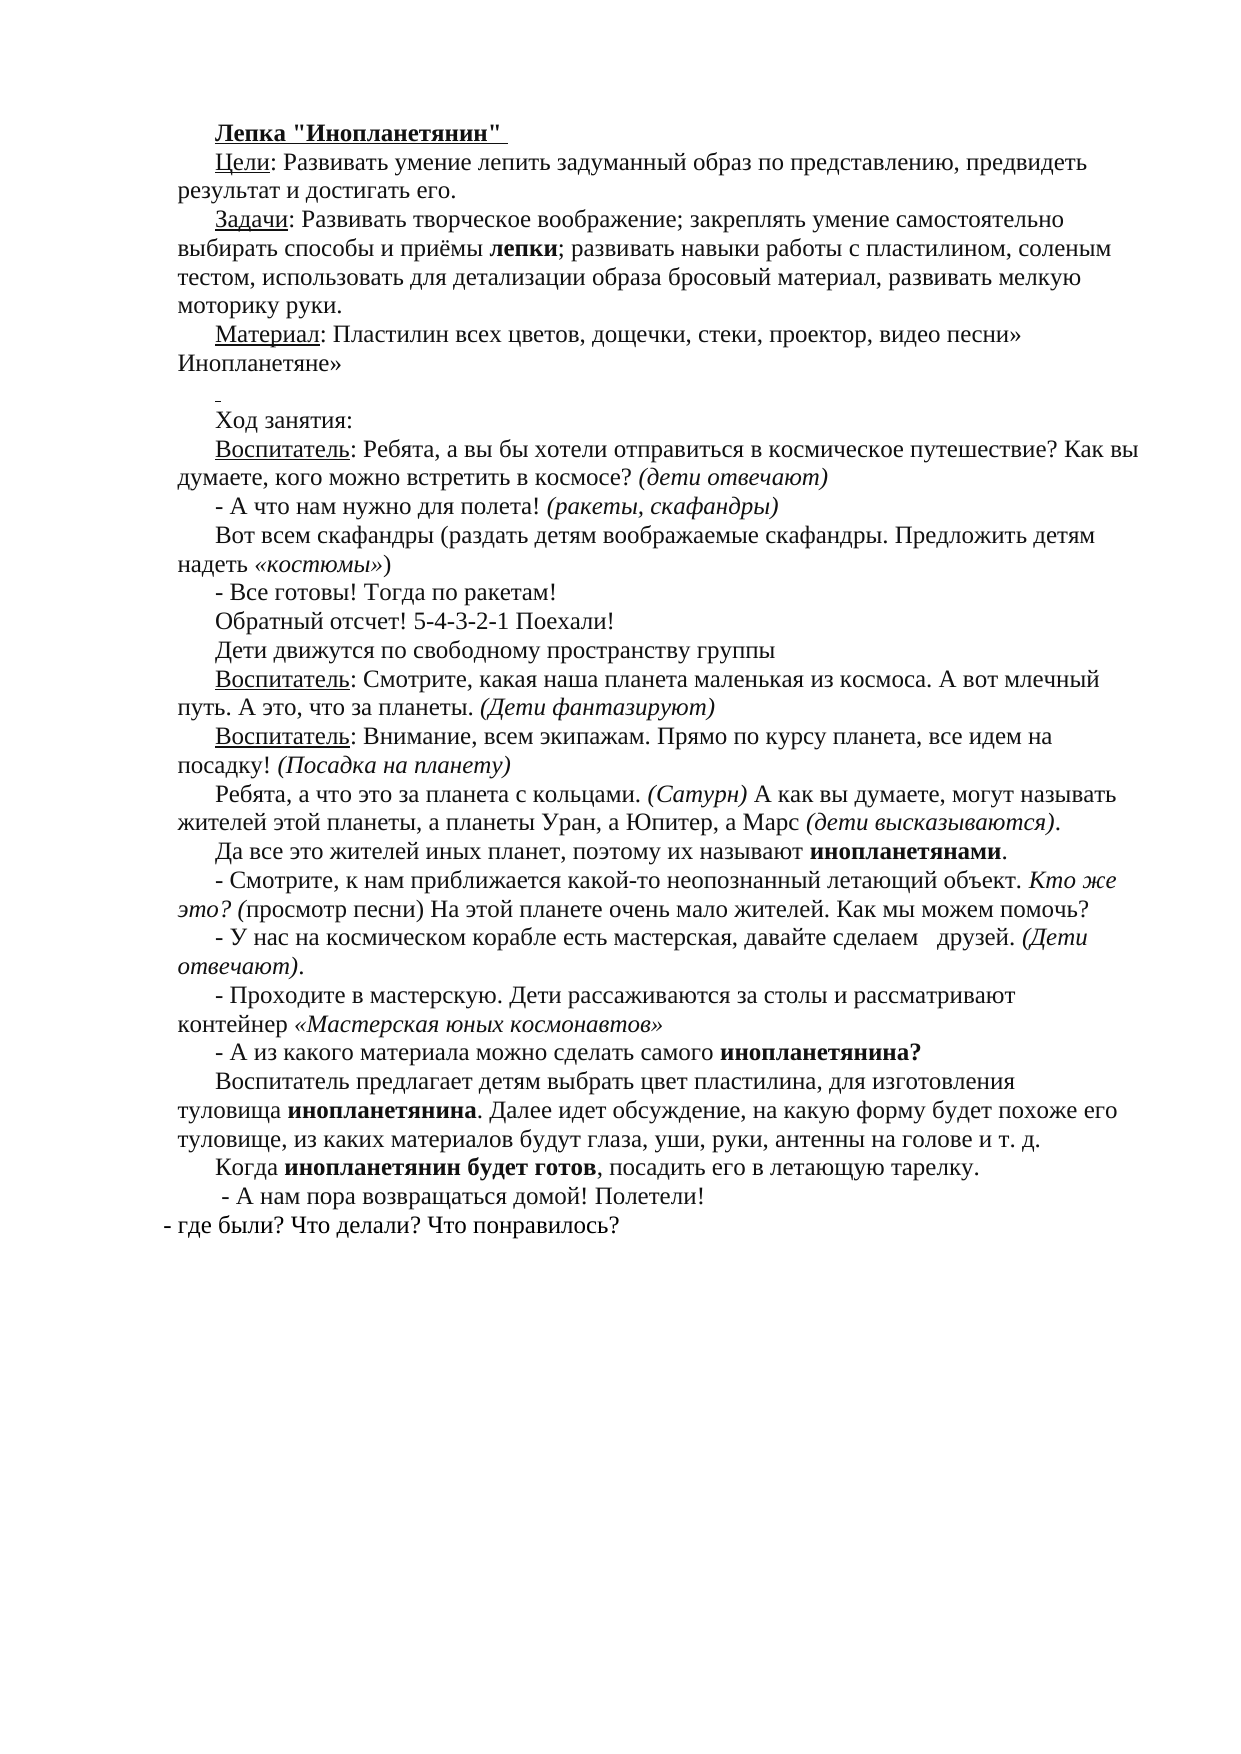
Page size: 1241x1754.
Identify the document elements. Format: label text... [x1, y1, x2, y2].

text Ход занятия: [177, 405, 1152, 434]
text Дети движутся по свободному пространству группы [177, 635, 1152, 664]
text Материал: Пластилин всех цветов, дощечки, стеки, проектор, видео песни» Инопланетяне» [177, 319, 1152, 377]
text Цели: Развивать умение лепить задуманный образ по представлению, предвидеть результат и достигать его. [177, 147, 1152, 204]
text Воспитатель: Внимание, всем экипажам. Прямо по курсу планета, все идем на посадку! (Посадка на планету) [177, 721, 1152, 779]
text - Все готовы! Тогда по ракетам! [177, 577, 1152, 606]
text - Проходите в мастерскую. Дети рассаживаются за столы и рассматривают контейнер «Мастерская юных космонавтов» [177, 980, 1152, 1037]
text Воспитатель: Смотрите, какая наша планета маленькая из космоса. А вот млечный путь. А это, что за планеты. (Дети фантазируют) [177, 664, 1152, 721]
text - А из какого материала можно сделать самого инопланетянина? [177, 1037, 1152, 1066]
text - У нас на космическом корабле есть мастерская, давайте сделаем друзей. (Дети отвечают). [177, 922, 1152, 980]
text - где были? Что делали? Что понравилось? [163, 1210, 1152, 1239]
text - А нам пора возвращаться домой! Полетели! [177, 1181, 1152, 1210]
text Когда инопланетянин будет готов, посадить его в летающую тарелку. [177, 1152, 1152, 1181]
text Вот всем скафандры (раздать детям воображаемые скафандры. Предложить детям надеть «костюмы») [177, 520, 1152, 577]
text Лепка "Инопланетянин" [177, 118, 1152, 147]
text Да все это жителей иных планет, поэтому их называют инопланетянами. [177, 836, 1152, 865]
text Задачи: Развивать творческое воображение; закреплять умение самостоятельно выбирать способы и приёмы лепки; развивать навыки работы с пластилином, соленым тестом, использовать для детализации образа бросовый материал, развивать мелкую моторику руки. [177, 204, 1152, 319]
text Ребята, а что это за планета с кольцами. (Сатурн) А как вы думаете, могут называть жителей этой планеты, а планеты Уран, а Юпитер, а Марс (дети высказываются). [177, 779, 1152, 836]
text - А что нам нужно для полета! (ракеты, скафандры) [177, 491, 1152, 520]
text - Смотрите, к нам приближается какой-то неопознанный летающий объект. Кто же это? (просмотр песни) На этой планете очень мало жителей. Как мы можем помочь? [177, 865, 1152, 922]
text Воспитатель предлагает детям выбрать цвет пластилина, для изготовления туловища инопланетянина. Далее идет обсуждение, на какую форму будет похоже его туловище, из каких материалов будут глаза, уши, руки, антенны на голове и т. д. [177, 1066, 1152, 1152]
text Воспитатель: Ребята, а вы бы хотели отправиться в космическое путешествие? Как вы думаете, кого можно встретить в космосе? (дети отвечают) [177, 434, 1152, 491]
text Обратный отсчет! 5-4-3-2-1 Поехали! [177, 606, 1152, 635]
